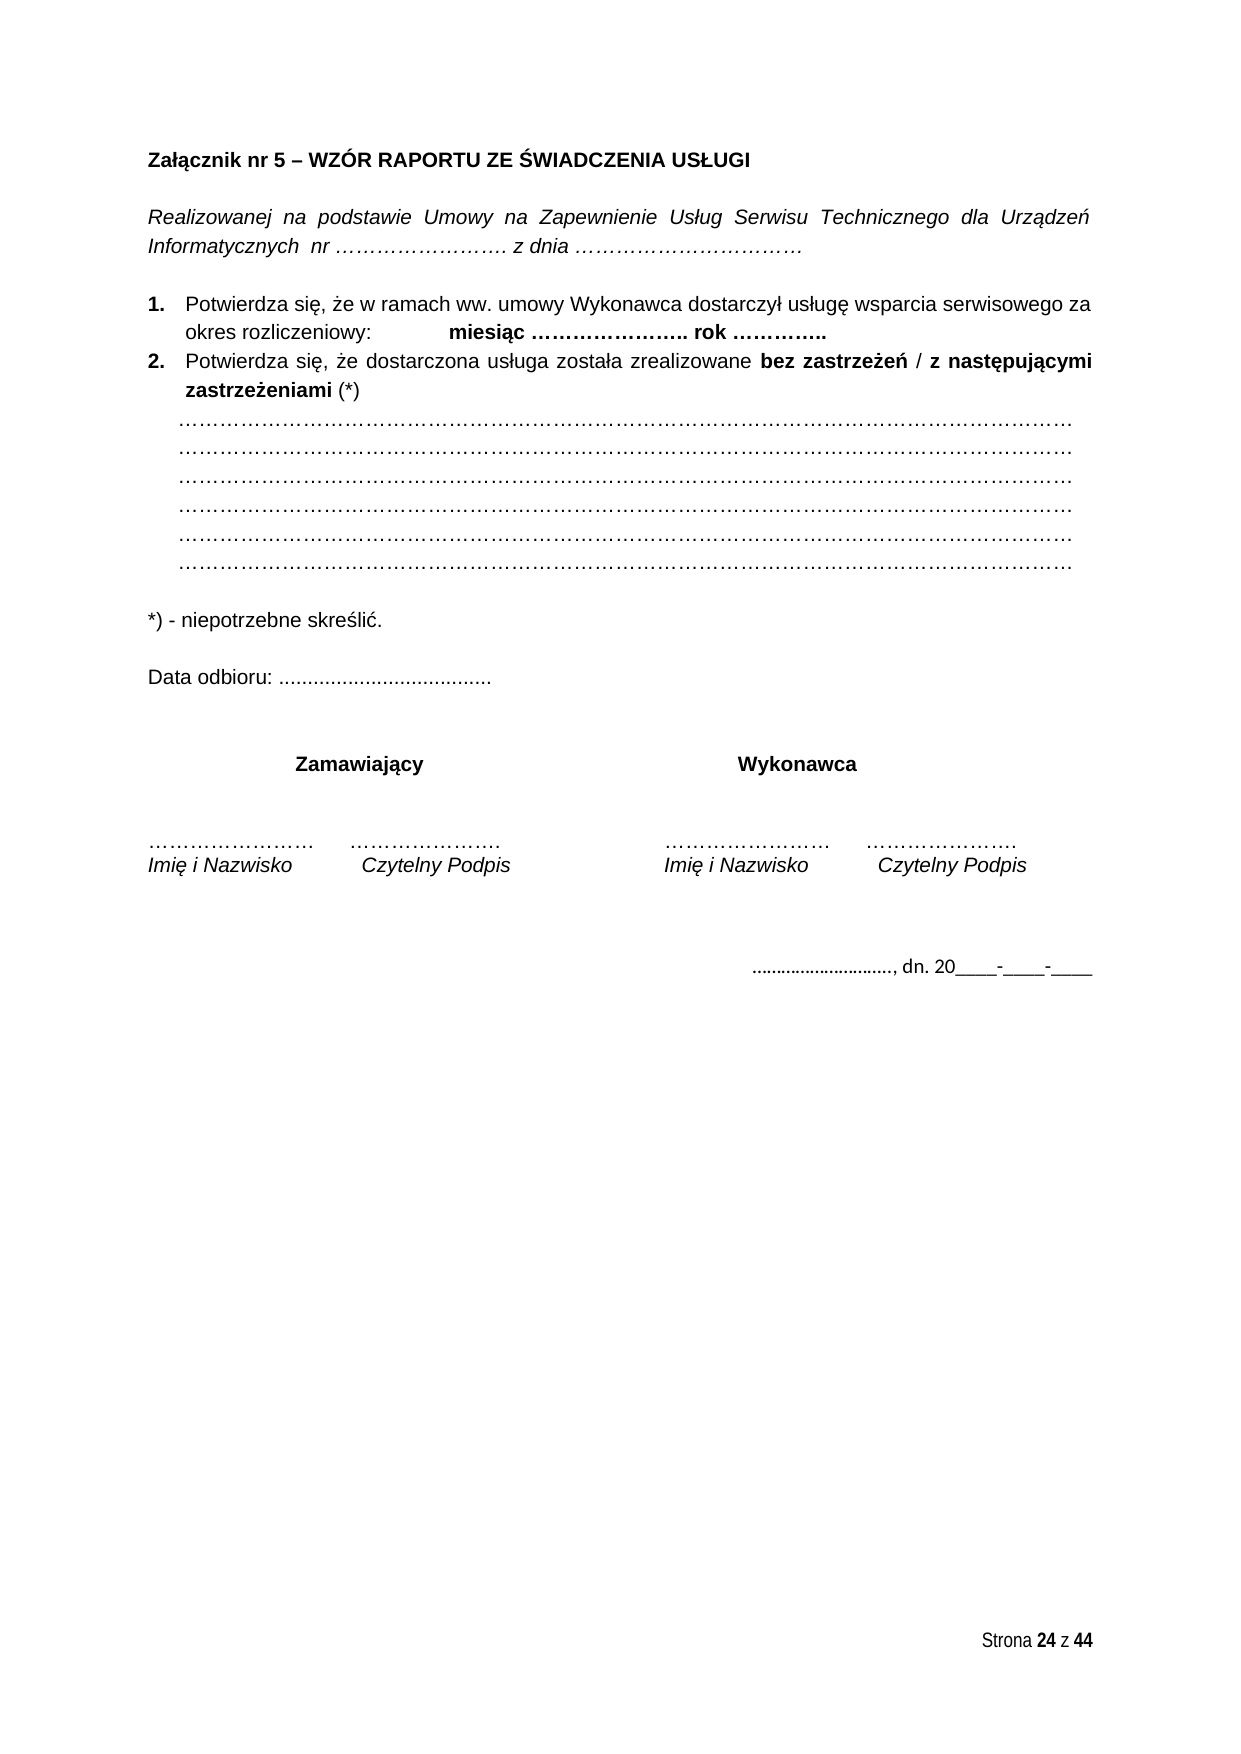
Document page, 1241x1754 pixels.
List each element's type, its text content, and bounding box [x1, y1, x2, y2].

text ………………………………………………………………………………………………………………… [148, 493, 1093, 517]
text ………………………………………………………………………………………………………………… [148, 435, 1093, 459]
text ………………………………………………………………………………………………………………… [148, 550, 1093, 574]
text Data odbioru: ..................................... [148, 665, 1093, 689]
text ………………………………………………………………………………………………………………… [148, 406, 1093, 430]
text Realizowanej na podstawie Umowy na Zapewnienie Usług Serwisu Technicznego dla Urządzeń Informatycznych nr ……………………. z dnia …………………………… [148, 205, 1093, 258]
list Potwierdza się, że w ramach ww. umowy Wykonawca dostarczył usługę wsparcia serwisowego za okres rozliczeniowy: miesiąc ………………….. rok ………….. [148, 291, 1093, 344]
text Załącznik nr 5 – WZÓR RAPORTU ZE ŚWIADCZENIA USŁUGI [148, 148, 1093, 172]
text *) - niepotrzebne skreślić. [148, 608, 1093, 632]
text Imię i Nazwisko Czytelny Podpis Imię i Nazwisko Czytelny Podpis [148, 852, 1093, 876]
list Potwierdza się, że dostarczona usługa została zrealizowane bez zastrzeżeń / z następującymi zastrzeżeniami (*) [148, 349, 1093, 402]
text ………………………………………………………………………………………………………………… [148, 521, 1093, 545]
text ………………………………………………………………………………………………………………… [148, 464, 1093, 488]
text Zamawiający Wykonawca [295, 751, 1093, 775]
text …………………… …………………. …………………… …………………. [148, 828, 1093, 852]
text ……………………….., dn. 20____-____-____ [185, 954, 1093, 979]
